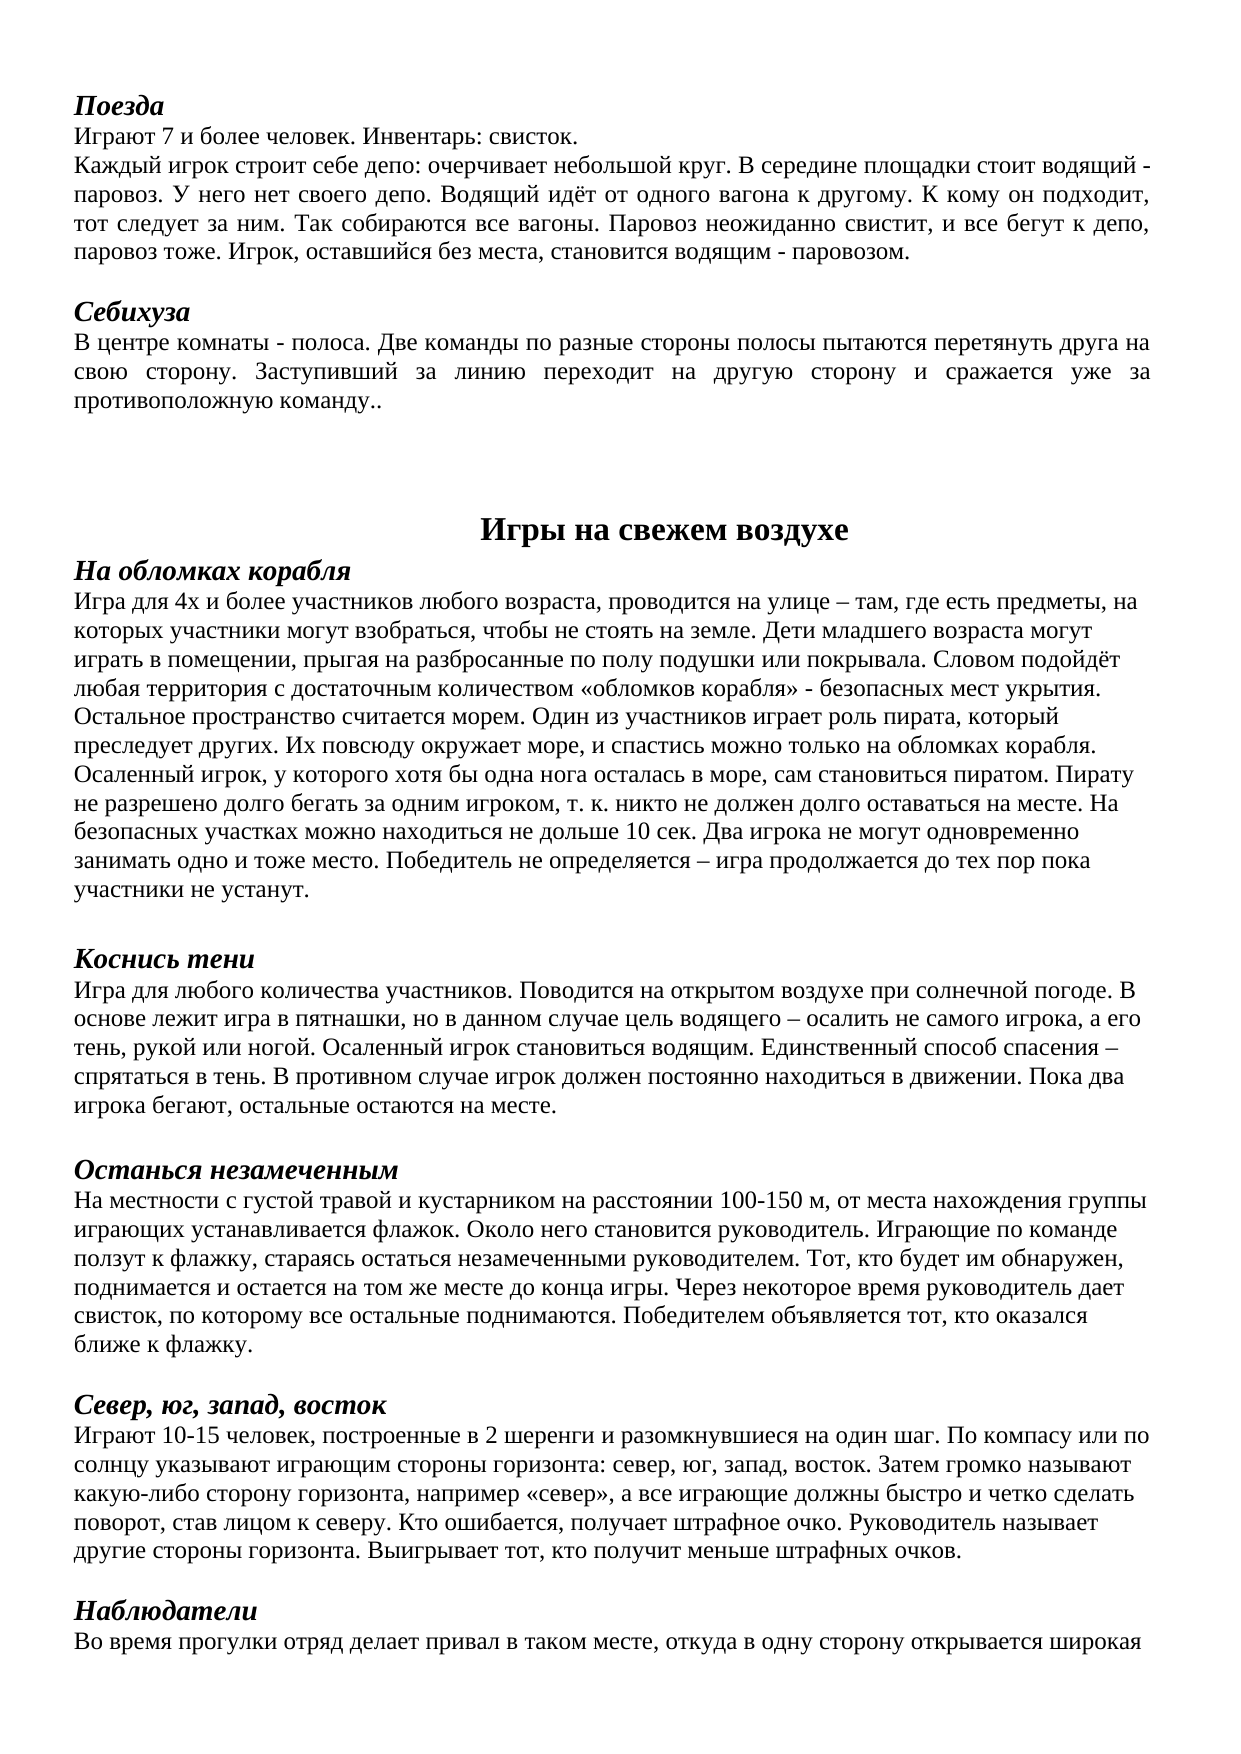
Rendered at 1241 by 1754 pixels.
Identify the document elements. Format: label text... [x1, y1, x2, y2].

text Север, юг, запад, восток Играют 10-15 человек, построенные в 2 шеренги и разомкнувшиеся на один шаг. По компасу или по солнцу указывают играющим стороны горизонта: север, юг, запад, восток. Затем громко называют какую-либо сторону горизонта, например «север», а все играющие должны быстро и четко сделать поворот, став лицом к северу. Кто ошибается, получает штрафное очко. Руководитель называет другие стороны горизонта. Выигрывает тот, кто получит меньше штрафных очков. [74, 1387, 1152, 1564]
text В центре комнаты - полоса. Две команды по разные стороны полосы пытаются перетянуть друга на свою сторону. Заступивший за линию переходит на другую сторону и сражается уже за противоположную команду.. [74, 327, 1152, 414]
text Себихуза [74, 294, 1152, 327]
text Игра для 4х и более участников любого возраста, проводится на улице – там, где есть предметы, на которых участники могут взобраться, чтобы не стоять на земле. Дети младшего возраста могут играть в помещении, прыгая на разбросанные по полу подушки или покрывала. Словом подойдёт любая территория с достаточным количеством «обломков корабля» - безопасных мест укрытия. Остальное пространство считается морем. Один из участников играет роль пирата, который преследует других. Их повсюду окружает море, и спастись можно только на обломках корабля. Осаленный игрок, у которого хотя бы одна нога осталась в море, сам становиться пиратом. Пирату не разрешено долго бегать за одним игроком, т. к. никто не должен долго оставаться на месте. На безопасных участках можно находиться не дольше 10 сек. Два игрока не могут одновременно занимать одно и тоже место. Победитель не определяется – игра продолжается до тех пор пока участники не устанут. [74, 586, 1152, 903]
text Останься незамеченным На местности с густой травой и кустарником на расстоянии 100-, от места нахождения группы играющих устанавливается флажок. Около него становится руководитель. Играющие по команде ползут к флажку, стараясь остаться незамеченными руководителем. Тот, кто будет им обнаружен, поднимается и остается на том же месте до конца игры. Через некоторое время руководитель дает свисток, по которому все остальные поднимаются. Победителем объявляется тот, кто оказался ближе к флажку. [74, 1152, 1152, 1358]
text Игра для любого количества участников. Поводится на открытом воздухе при солнечной погоде. В основе лежит игра в пятнашки, но в данном случае цель водящего – осалить не самого игрока, а его тень, рукой или ногой. Осаленный игрок становиться водящим. Единственный способ спасения – спрятаться в тень. В противном случае игрок должен постоянно находиться в движении. Пока два игрока бегают, остальные остаются на месте. [74, 975, 1152, 1118]
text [74, 1593, 1152, 1655]
text Играют 7 и более человек. Инвентарь: свисток. [74, 121, 1152, 150]
text Каждый игрок строит себе депо: очерчивает небольшой круг. В середине площадки стоит водящий -паровоз. У него нет своего депо. Водящий идёт от одного вагона к другому. К кому он подходит, тот следует за ним. Так собираются все вагоны. Паровоз неожиданно свистит, и все бегут к депо, паровоз тоже. Игрок, оставшийся без места, становится водящим - паровозом. [74, 150, 1152, 265]
text Поезда [74, 88, 1152, 121]
text Игры на свежем воздухе [177, 509, 1152, 547]
text Коснись тени [74, 941, 1152, 975]
text На обломках корабля [74, 553, 1152, 586]
